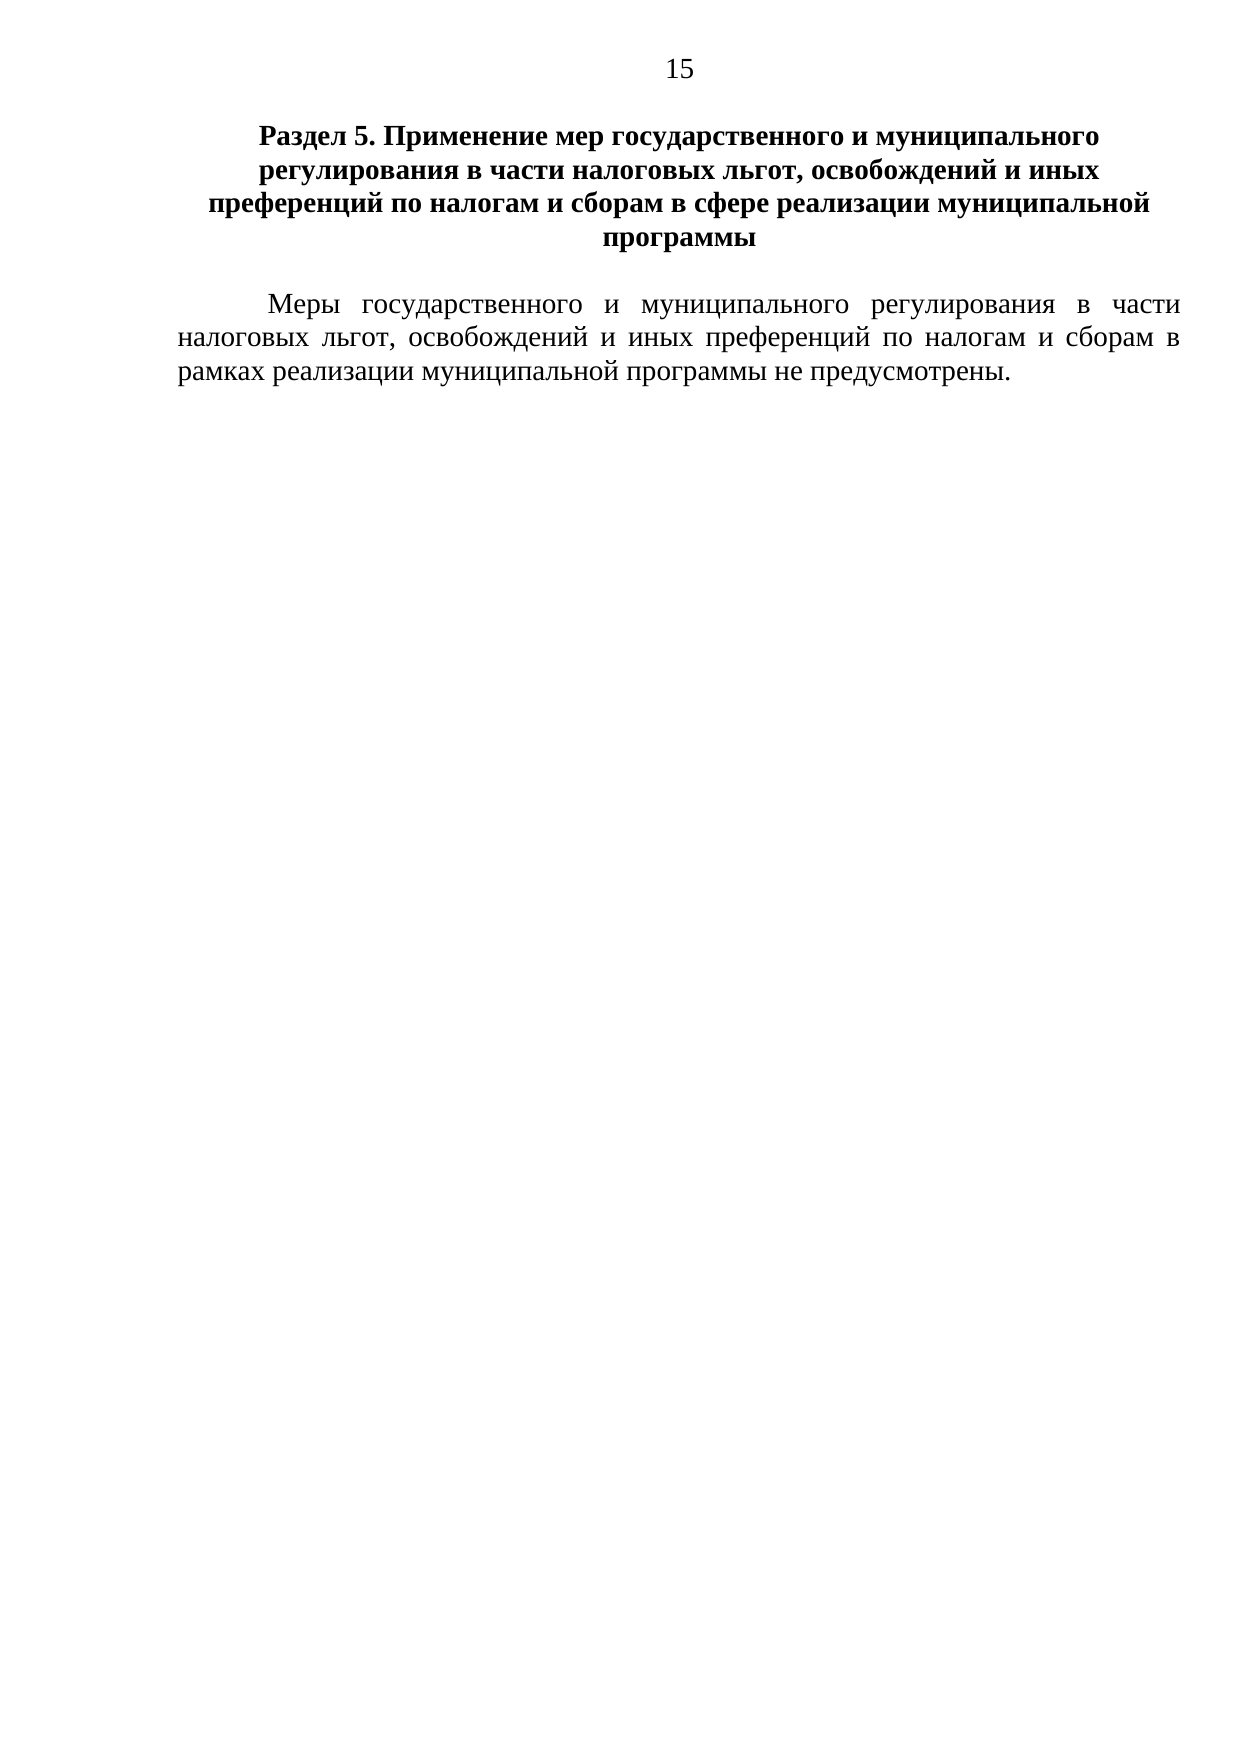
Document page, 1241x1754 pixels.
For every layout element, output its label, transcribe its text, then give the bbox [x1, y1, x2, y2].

text преференций по налогам и сборам в сфере реализации муниципальной программы [177, 185, 1181, 252]
text Раздел 5. Применение мер государственного и муниципального регулирования в части налоговых льгот, освобождений и иных [177, 118, 1181, 185]
text Меры государственного и муниципального регулирования в части налоговых льгот, освобождений и иных преференций по налогам и сборам в рамках реализации муниципальной программы не предусмотрены. [177, 286, 1181, 387]
text 15 [177, 51, 1181, 85]
